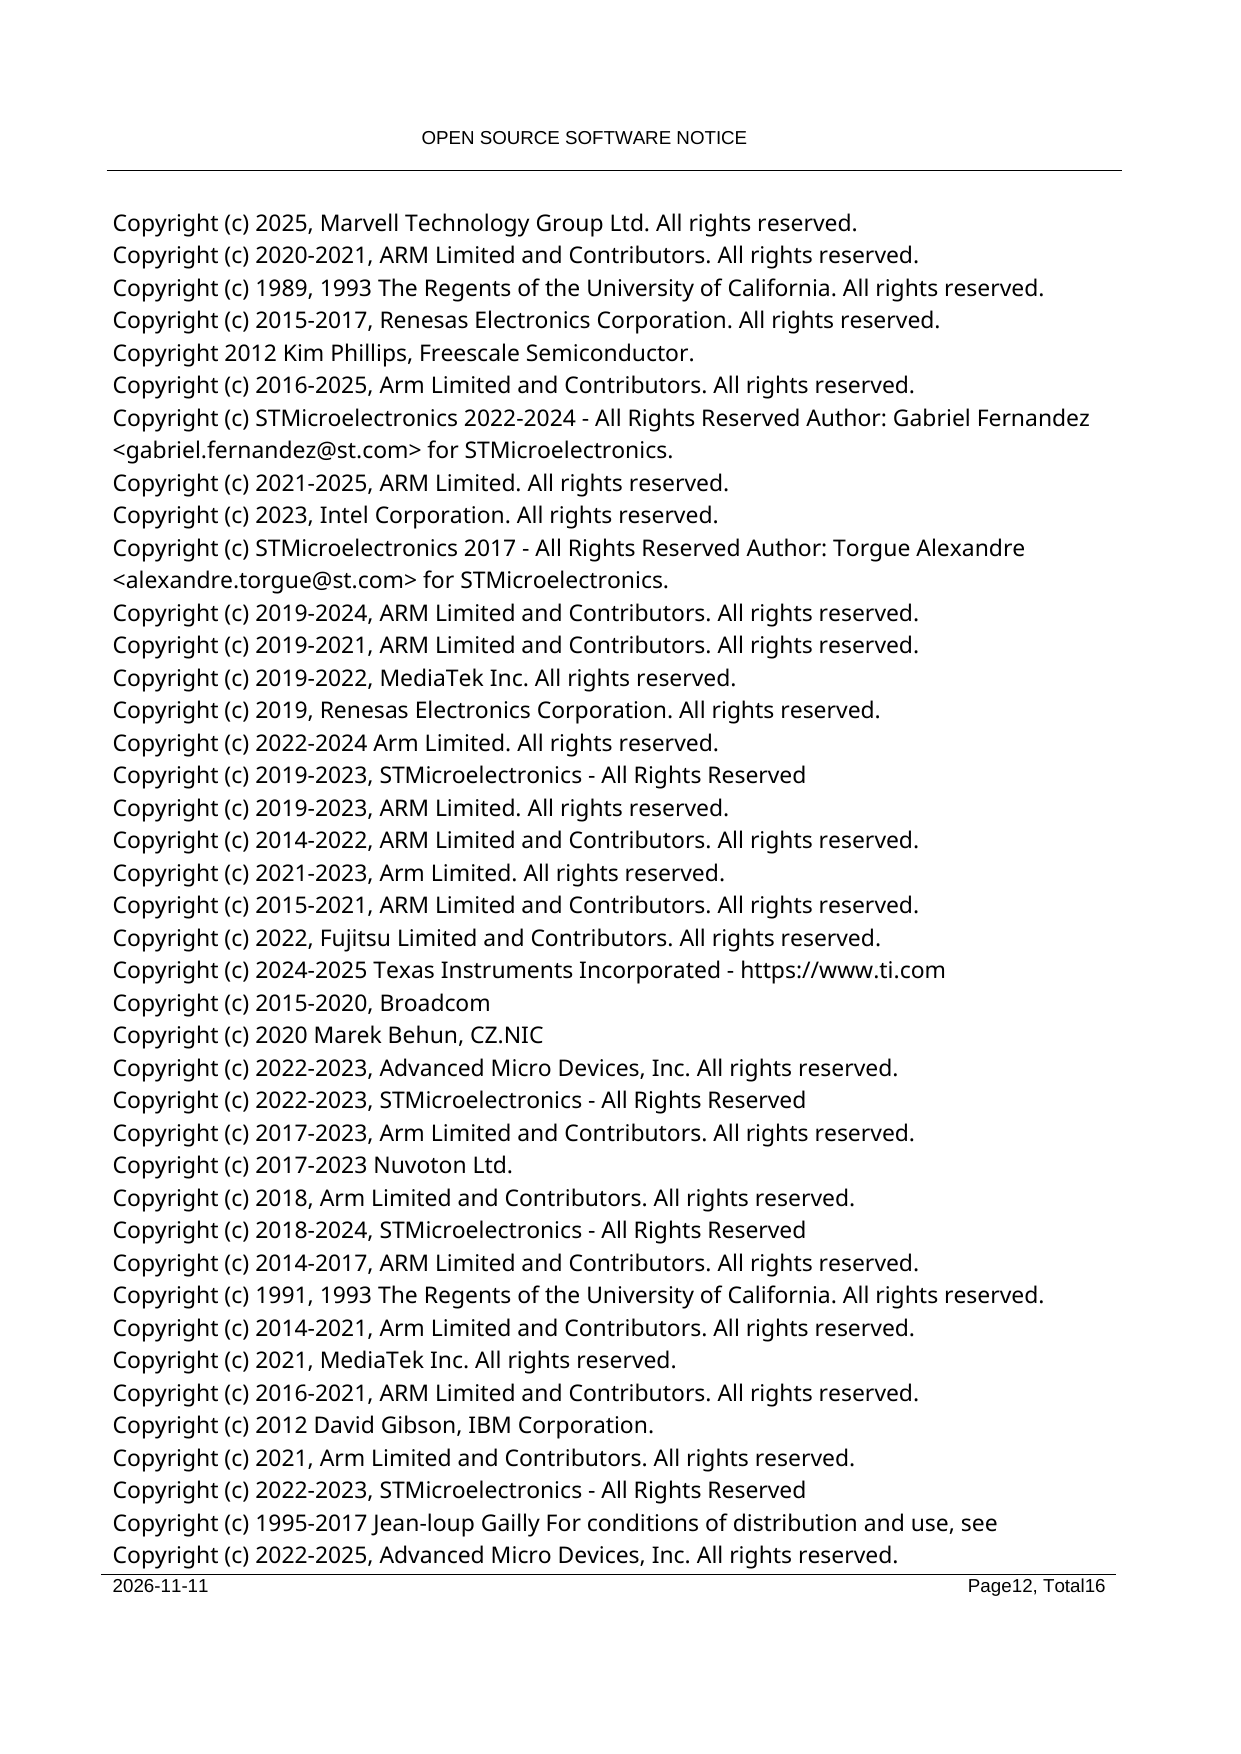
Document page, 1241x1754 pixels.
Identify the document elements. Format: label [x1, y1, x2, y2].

text [112, 206, 1128, 1571]
